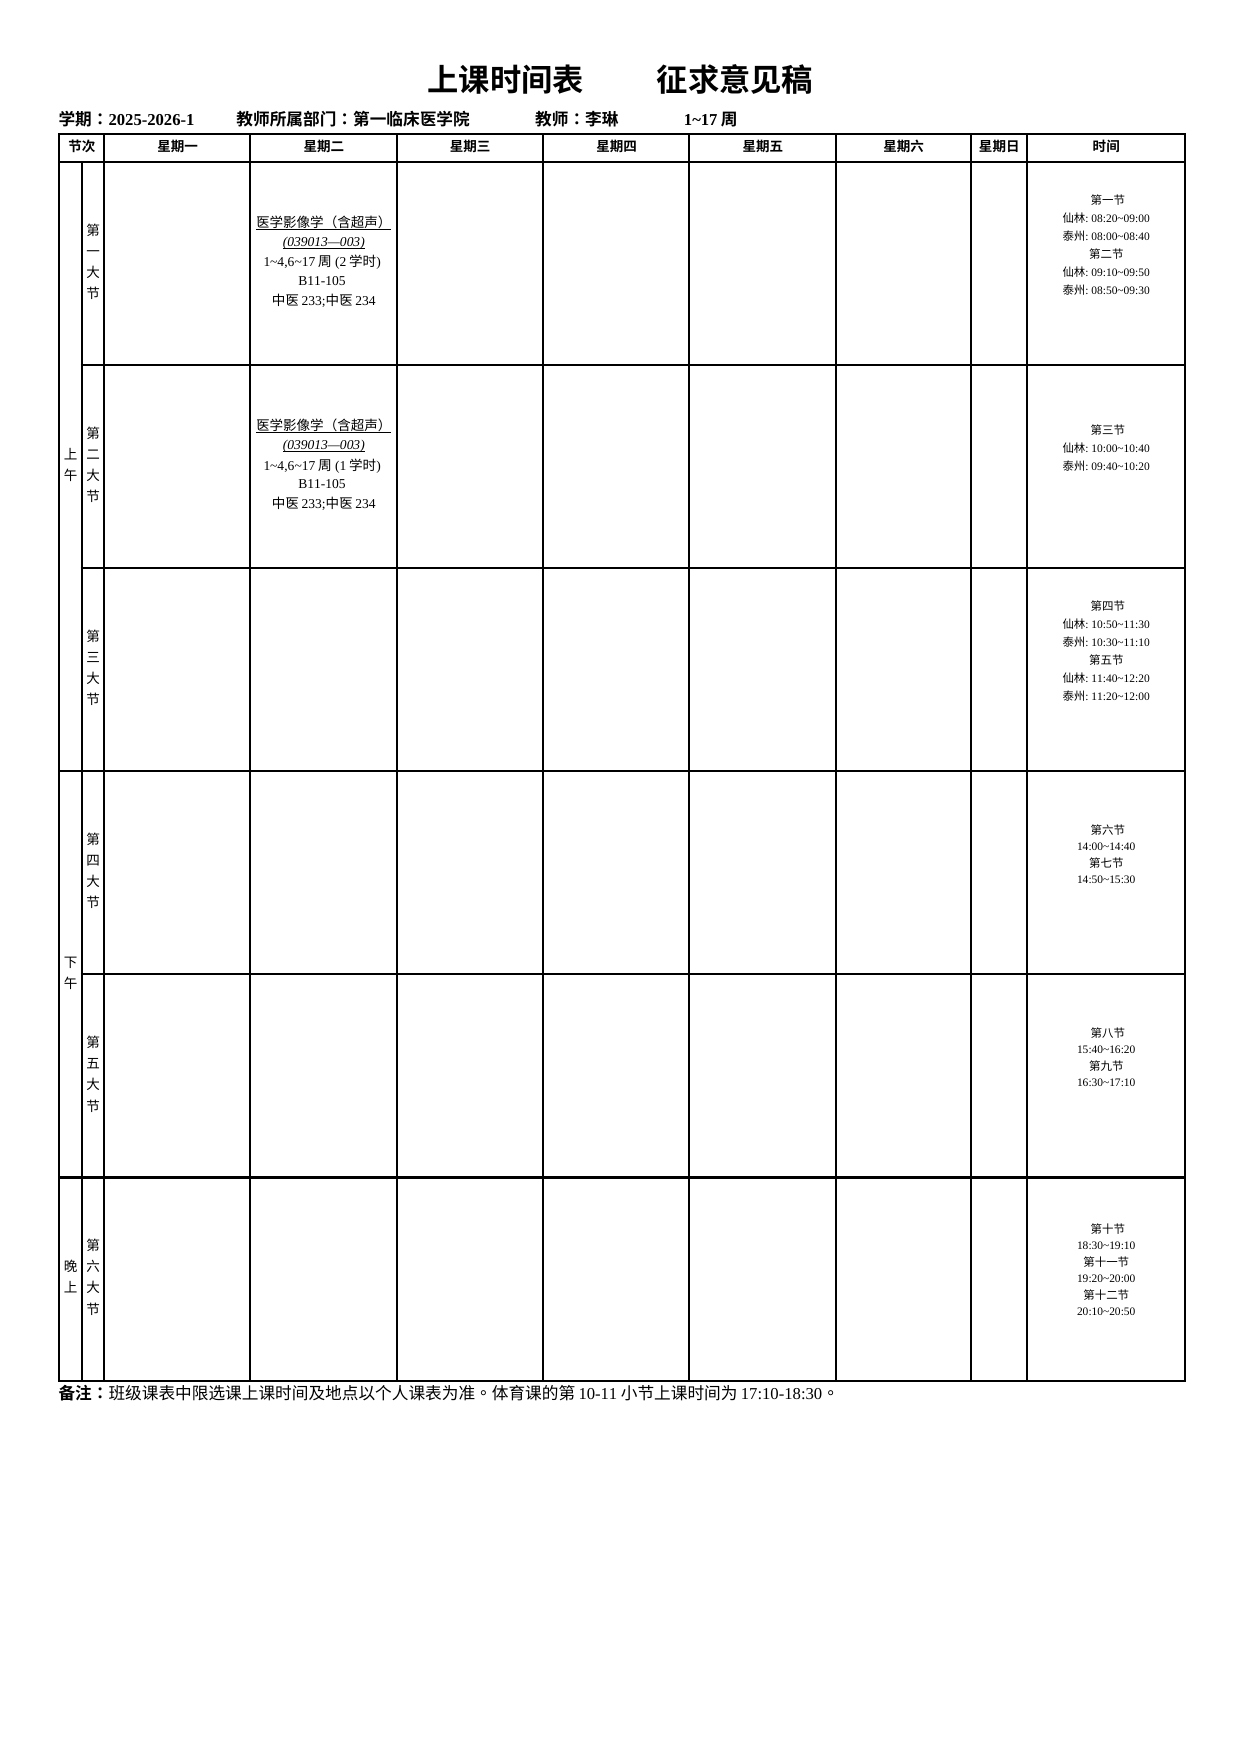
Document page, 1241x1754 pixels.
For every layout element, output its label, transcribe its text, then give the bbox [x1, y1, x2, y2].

table_cell 第十节 18:30~19:10 第十一节 19:20~20:00 第十二节 20:10~20:50 [1028, 1179, 1184, 1379]
table_cell 第四节 仙林: 10:50~11:30 泰州: 10:30~11:10 第五节 仙林: 11:40~12:20 泰州: 11:20~12:00 [1028, 569, 1184, 770]
table_cell 第四大节 [83, 772, 103, 973]
table_cell 第六节 14:00~14:40 第七节 14:50~15:30 [1028, 772, 1184, 973]
table_cell [251, 1179, 396, 1379]
table_cell [544, 1179, 688, 1379]
table_cell 晚上 [60, 1179, 81, 1379]
table_cell [837, 772, 970, 973]
table_header 星期四 [544, 135, 688, 161]
table_cell [105, 1179, 249, 1379]
table_header 星期二 [251, 135, 396, 161]
table_header 星期一 [105, 135, 249, 161]
text 学期：2025-2026-1 教师所属部门：第一临床医学院 教师：李琳 1~17周 [58, 107, 1182, 130]
table_cell [972, 569, 1026, 770]
table_cell 第八节 15:40~16:20 第九节 16:30~17:10 [1028, 975, 1184, 1176]
table_header 星期三 [398, 135, 542, 161]
table_cell 上午 [60, 163, 81, 770]
table_cell [398, 569, 542, 770]
table_cell [690, 366, 835, 567]
table_cell 第二大节 [83, 366, 103, 567]
table_cell 第三大节 [83, 569, 103, 770]
table_cell [105, 975, 249, 1176]
table_cell [972, 366, 1026, 567]
table_cell [544, 772, 688, 973]
table_cell 下午 [60, 772, 81, 1176]
table_header 时间 [1028, 135, 1184, 161]
table_cell 第六大节 [83, 1179, 103, 1379]
table_cell [251, 772, 396, 973]
table_cell [544, 366, 688, 567]
table_cell [972, 772, 1026, 973]
table_cell [690, 163, 835, 364]
table_cell [398, 772, 542, 973]
table_cell 医学影像学（含超声） (039013—003) 1~4,6~17周 (2学时) B11-105 中医233;中医234 [251, 163, 396, 364]
table_cell [398, 975, 542, 1176]
table_header 星期日 [972, 135, 1026, 161]
table_cell [690, 772, 835, 973]
table_cell [972, 163, 1026, 364]
table_cell [690, 975, 835, 1176]
table_cell [544, 569, 688, 770]
table_cell [972, 975, 1026, 1176]
table_cell 第五大节 [83, 975, 103, 1176]
text 上课时间表 征求意见稿 [58, 58, 1182, 101]
table_cell 第三节 仙林: 10:00~10:40 泰州: 09:40~10:20 [1028, 366, 1184, 567]
text 备注：班级课表中限选课上课时间及地点以个人课表为准。体育课的第10-11小节上课时间为17:10-18:30。 [58, 1382, 1182, 1404]
table_cell [105, 772, 249, 973]
table_cell [972, 1179, 1026, 1379]
table_cell [398, 1179, 542, 1379]
table_cell 第一节 仙林: 08:20~09:00 泰州: 08:00~08:40 第二节 仙林: 09:10~09:50 泰州: 08:50~09:30 [1028, 163, 1184, 364]
table_header 星期六 [837, 135, 970, 161]
table_cell [105, 569, 249, 770]
table_cell 第一大节 [83, 163, 103, 364]
table_cell [837, 975, 970, 1176]
table_cell [690, 1179, 835, 1379]
table_cell [837, 569, 970, 770]
table_cell [690, 569, 835, 770]
table_header 节次 [60, 135, 103, 161]
table_cell [837, 1179, 970, 1379]
table_cell [837, 366, 970, 567]
table_cell [837, 163, 970, 364]
table_cell 医学影像学（含超声） (039013—003) 1~4,6~17周 (1学时) B11-105 中医233;中医234 [251, 366, 396, 567]
table_cell [105, 163, 249, 364]
table_cell [105, 366, 249, 567]
table_cell [398, 366, 542, 567]
table_cell [398, 163, 542, 364]
table_cell [544, 163, 688, 364]
table_cell [251, 975, 396, 1176]
table_header 星期五 [690, 135, 835, 161]
table_cell [251, 569, 396, 770]
table_cell [544, 975, 688, 1176]
